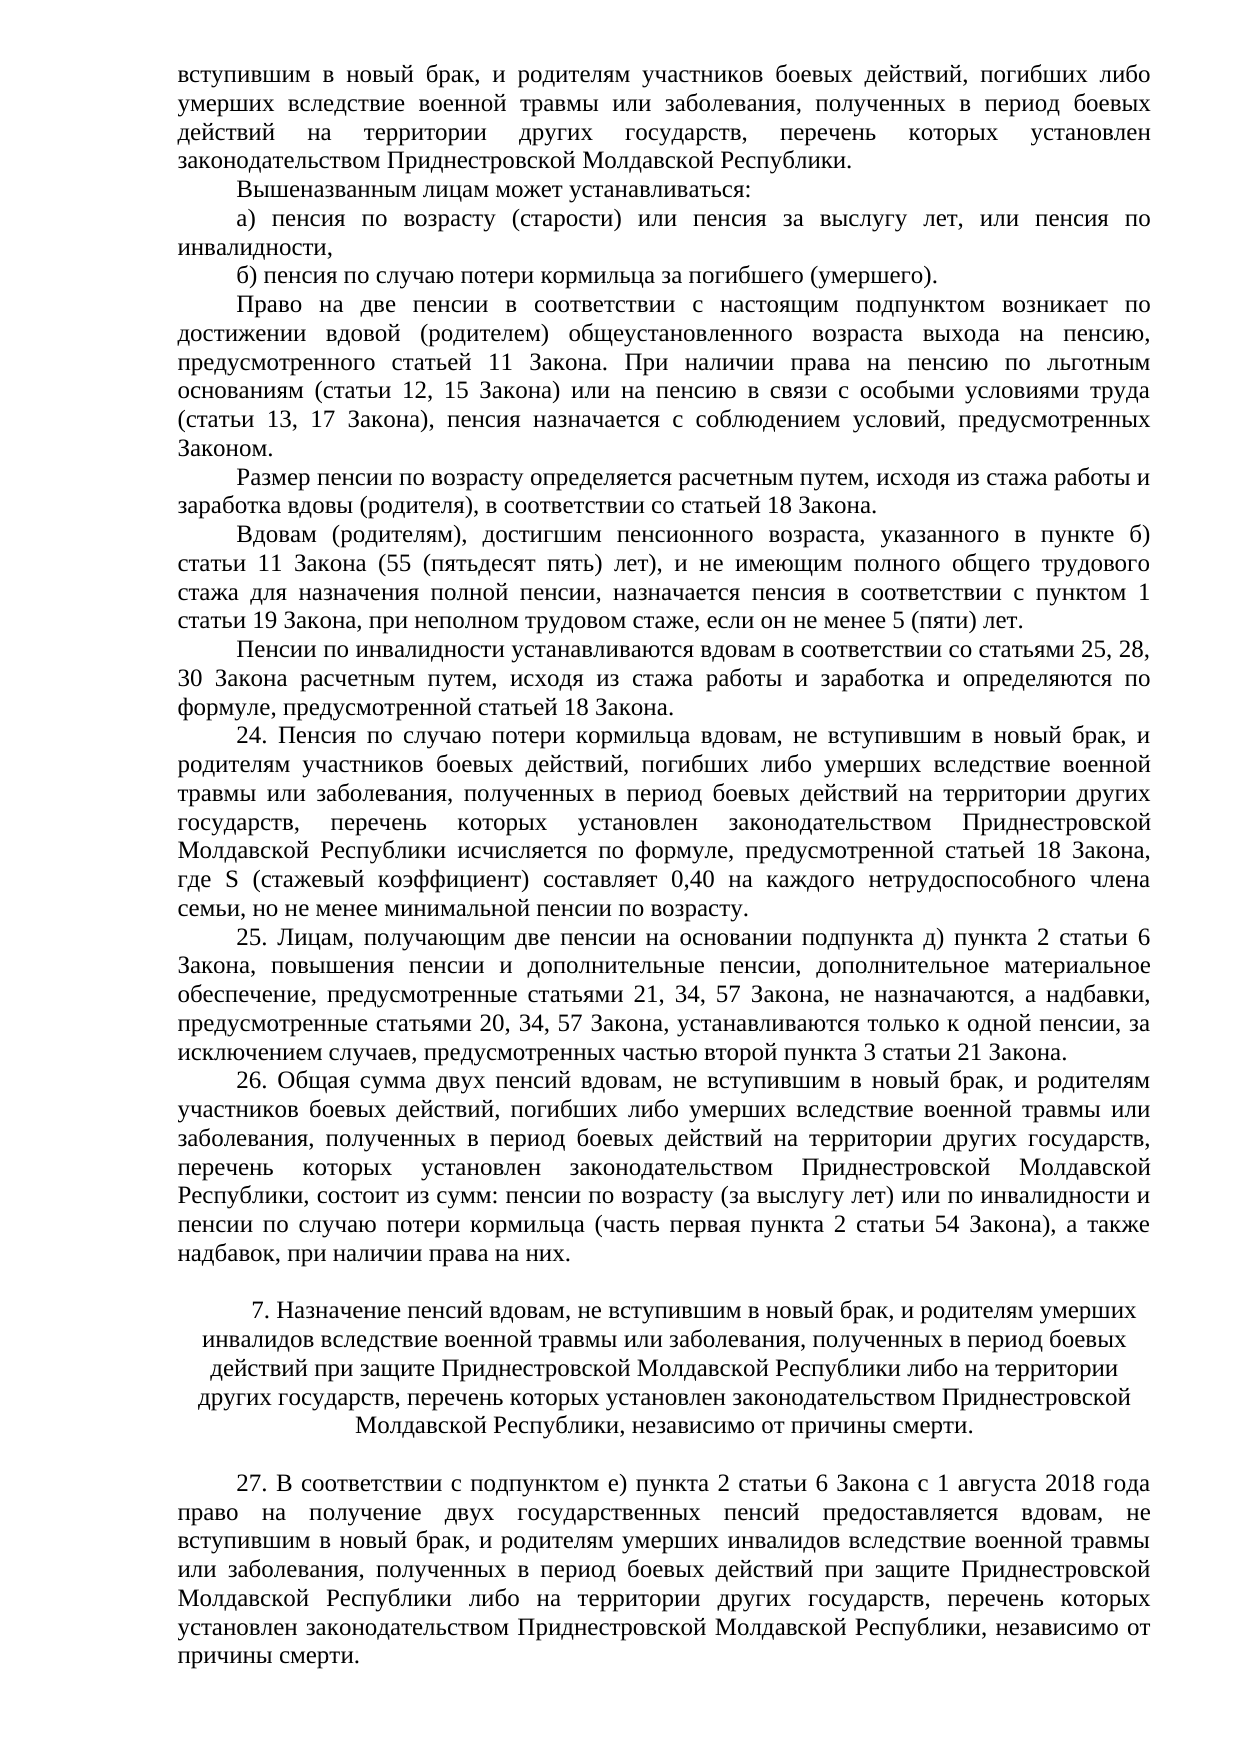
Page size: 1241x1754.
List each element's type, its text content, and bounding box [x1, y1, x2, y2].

text а) пенсия по возрасту (старости) или пенсия за выслугу лет, или пенсия по инвалидности, [177, 203, 1152, 260]
text Пенсии по инвалидности устанавливаются вдовам в соответствии со статьями 25, 28, 30 Закона расчетным путем, исходя из стажа работы и заработка и определяются по формуле, предусмотренной статьей 18 Закона. [177, 634, 1152, 720]
text 25. Лицам, получающим две пенсии на основании подпункта д) пункта 2 статьи 6 Закона, повышения пенсии и дополнительные пенсии, дополнительное материальное обеспечение, предусмотренные статьями 21, 34, 57 Закона, не назначаются, а надбавки, предусмотренные статьями 20, 34, 57 Закона, устанавливаются только к одной пенсии, за исключением случаев, предусмотренных частью второй пункта 3 статьи 21 Закона. [177, 922, 1152, 1065]
text 26. Общая сумма двух пенсий вдовам, не вступившим в новый брак, и родителям участников боевых действий, погибших либо умерших вследствие военной травмы или заболевания, полученных в период боевых действий на территории других государств, перечень которых установлен законодательством Приднестровской Молдавской Республики, состоит из сумм: пенсии по возрасту (за выслугу лет) или по инвалидности и пенсии по случаю потери кормильца (часть первая пункта 2 статьи 54 Закона), а также надбавок, при наличии права на них. [177, 1065, 1152, 1267]
text 27. В соответствии с подпунктом е) пункта 2 статьи 6 Закона с 1 августа 2018 года право на получение двух государственных пенсий предоставляется вдовам, не вступившим в новый брак, и родителям умерших инвалидов вследствие военной травмы или заболевания, полученных в период боевых действий при защите Приднестровской Молдавской Республики либо на территории других государств, перечень которых установлен законодательством Приднестровской Молдавской Республики, независимо от причины смерти. [177, 1468, 1152, 1669]
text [177, 59, 1152, 174]
text Право на две пенсии в соответствии с настоящим подпунктом возникает по достижении вдовой (родителем) общеустановленного возраста выхода на пенсию, предусмотренного статьей 11 Закона. При наличии права на пенсию по льготным основаниям (статьи 12, 15 Закона) или на пенсию в связи с особыми условиями труда (статьи 13, 17 Закона), пенсия назначается с соблюдением условий, предусмотренных Законом. [177, 289, 1152, 462]
text 7. Назначение пенсий вдовам, не вступившим в новый брак, и родителям умерших инвалидов вследствие военной травмы или заболевания, полученных в период боевых действий при защите Приднестровской Молдавской Республики либо на территории других государств, перечень которых установлен законодательством Приднестровской Молдавской Республики, независимо от причины смерти. [177, 1295, 1152, 1439]
text Размер пенсии по возрасту определяется расчетным путем, исходя из стажа работы и заработка вдовы (родителя), в соответствии со статьей 18 Закона. [177, 462, 1152, 519]
text Вышеназванным лицам может устанавливаться: [177, 174, 1152, 203]
text 24. Пенсия по случаю потери кормильца вдовам, не вступившим в новый брак, и родителям участников боевых действий, погибших либо умерших вследствие военной травмы или заболевания, полученных в период боевых действий на территории других государств, перечень которых установлен законодательством Приднестровской Молдавской Республики исчисляется по формуле, предусмотренной статьей 18 Закона, где S (стажевый коэффициент) составляет 0,40 на каждого нетрудоспособного члена семьи, но не менее минимальной пенсии по возрасту. [177, 720, 1152, 922]
text б) пенсия по случаю потери кормильца за погибшего (умершего). [177, 260, 1152, 289]
text Вдовам (родителям), достигшим пенсионного возраста, указанного в пункте б) статьи 11 Закона (55 (пятьдесят пять) лет), и не имеющим полного общего трудового стажа для назначения полной пенсии, назначается пенсия в соответствии с пунктом 1 статьи 19 Закона, при неполном трудовом стаже, если он не менее 5 (пяти) лет. [177, 519, 1152, 634]
